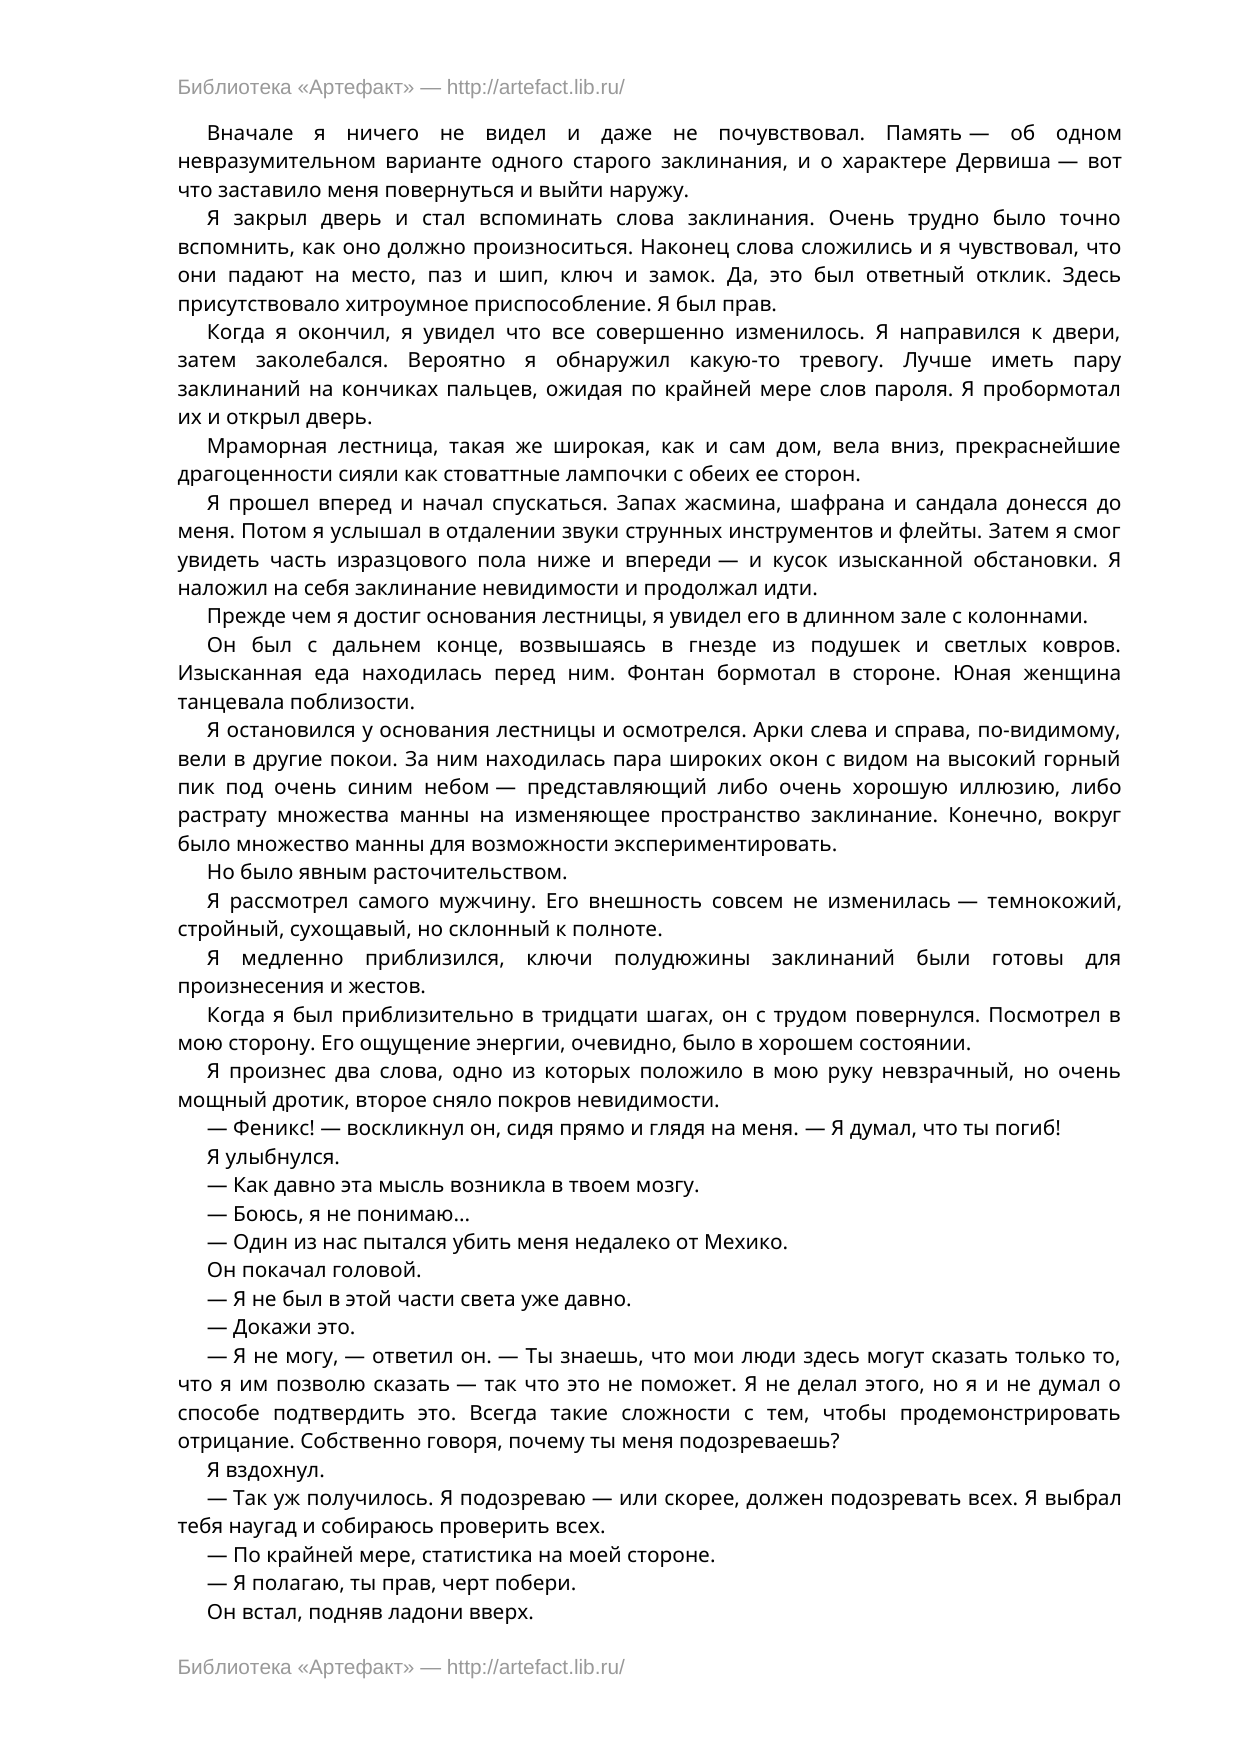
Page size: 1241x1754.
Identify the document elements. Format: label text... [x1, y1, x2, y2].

text — Один из нас пытался убить меня недалеко от Мехико. [177, 1227, 1122, 1256]
text — Я не могу, — ответил он. — Ты знаешь, что мои люди здесь могут сказать только то, что я им позволю сказать — так что это не поможет. Я не делал этого, но я и не думал о способе подтвердить это. Всегда такие сложности с тем, чтобы продемонстрировать отрицание. Собственно говоря, почему ты меня подозреваешь? [177, 1341, 1122, 1455]
text Мраморная лестница, такая же широкая, как и сам дом, вела вниз, прекраснейшие драгоценности сияли как стоваттные лампочки с обеих ее сторон. [177, 431, 1122, 488]
text Когда я окончил, я увидел что все совершенно изменилось. Я направился к двери, затем заколебался. Вероятно я обнаружил какую-то тревогу. Лучше иметь пару заклинаний на кончиках пальцев, ожидая по крайней мере слов пароля. Я пробормотал их и открыл дверь. [177, 317, 1122, 431]
text Но было явным расточительством. [177, 857, 1122, 886]
text Он встал, подняв ладони вверх. [177, 1597, 1122, 1625]
text — Боюсь, я не понимаю... [177, 1199, 1122, 1227]
text Я прошел вперед и начал спускаться. Запах жасмина, шафрана и сандала донесся до меня. Потом я услышал в отдалении звуки струнных инструментов и флейты. Затем я смог увидеть часть изразцового пола ниже и впереди — и кусок изысканной обстановки. Я наложил на себя заклинание невидимости и продолжал идти. [177, 488, 1122, 602]
text Я медленно приблизился, ключи полудюжины заклинаний были готовы для произнесения и жестов. [177, 943, 1122, 1000]
text Я остановился у основания лестницы и осмотрелся. Арки слева и справа, по-видимому, вели в другие покои. За ним находилась пара широких окон с видом на высокий горный пик под очень синим небом — представляющий либо очень хорошую иллюзию, либо растрату множества манны на изменяющее пространство заклинание. Конечно, вокруг было множество манны для возможности экспериментировать. [177, 715, 1122, 857]
text — Так уж получилось. Я подозреваю — или скорее, должен подозревать всех. Я выбрал тебя наугад и собираюсь проверить всех. [177, 1483, 1122, 1540]
text — Докажи это. [177, 1312, 1122, 1341]
text Я закрыл дверь и стал вспоминать слова заклинания. Очень трудно было точно вспомнить, как оно должно произноситься. Наконец слова сложились и я чувствовал, что они падают на место, паз и шип, ключ и замок. Да, это был ответный отклик. Здесь присутствовало хитроумное приспособление. Я был прав. [177, 203, 1122, 317]
text Вначале я ничего не видел и даже не почувствовал. Память — об одном невразумительном варианте одного старого заклинания, и о характере Дервиша — вот что заставило меня повернуться и выйти наружу. [177, 118, 1122, 203]
text Прежде чем я достиг основания лестницы, я увидел его в длинном зале с колоннами. [177, 602, 1122, 630]
text Я рассмотрел самого мужчину. Его внешность совсем не изменилась — темнокожий, стройный, сухощавый, но склонный к полноте. [177, 886, 1122, 943]
text — Как давно эта мысль возникла в твоем мозгу. [177, 1170, 1122, 1199]
text Я улыбнулся. [177, 1142, 1122, 1170]
text Я произнес два слова, одно из которых положило в мою руку невзрачный, но очень мощный дротик, второе сняло покров невидимости. [177, 1057, 1122, 1113]
text — Феникс! — воскликнул он, сидя прямо и глядя на меня. — Я думал, что ты погиб! [177, 1113, 1122, 1142]
text Я вздохнул. [177, 1455, 1122, 1483]
text Он покачал головой. [177, 1256, 1122, 1284]
text Он был с дальнем конце, возвышаясь в гнезде из подушек и светлых ковров. Изысканная еда находилась перед ним. Фонтан бормотал в стороне. Юная женщина танцевала поблизости. [177, 630, 1122, 715]
text — Я полагаю, ты прав, черт побери. [177, 1568, 1122, 1597]
text — По крайней мере, статистика на моей стороне. [177, 1540, 1122, 1568]
text Когда я был приблизительно в тридцати шагах, он с трудом повернулся. Посмотрел в мою сторону. Его ощущение энергии, очевидно, было в хорошем состоянии. [177, 1000, 1122, 1057]
text — Я не был в этой части света уже давно. [177, 1284, 1122, 1312]
